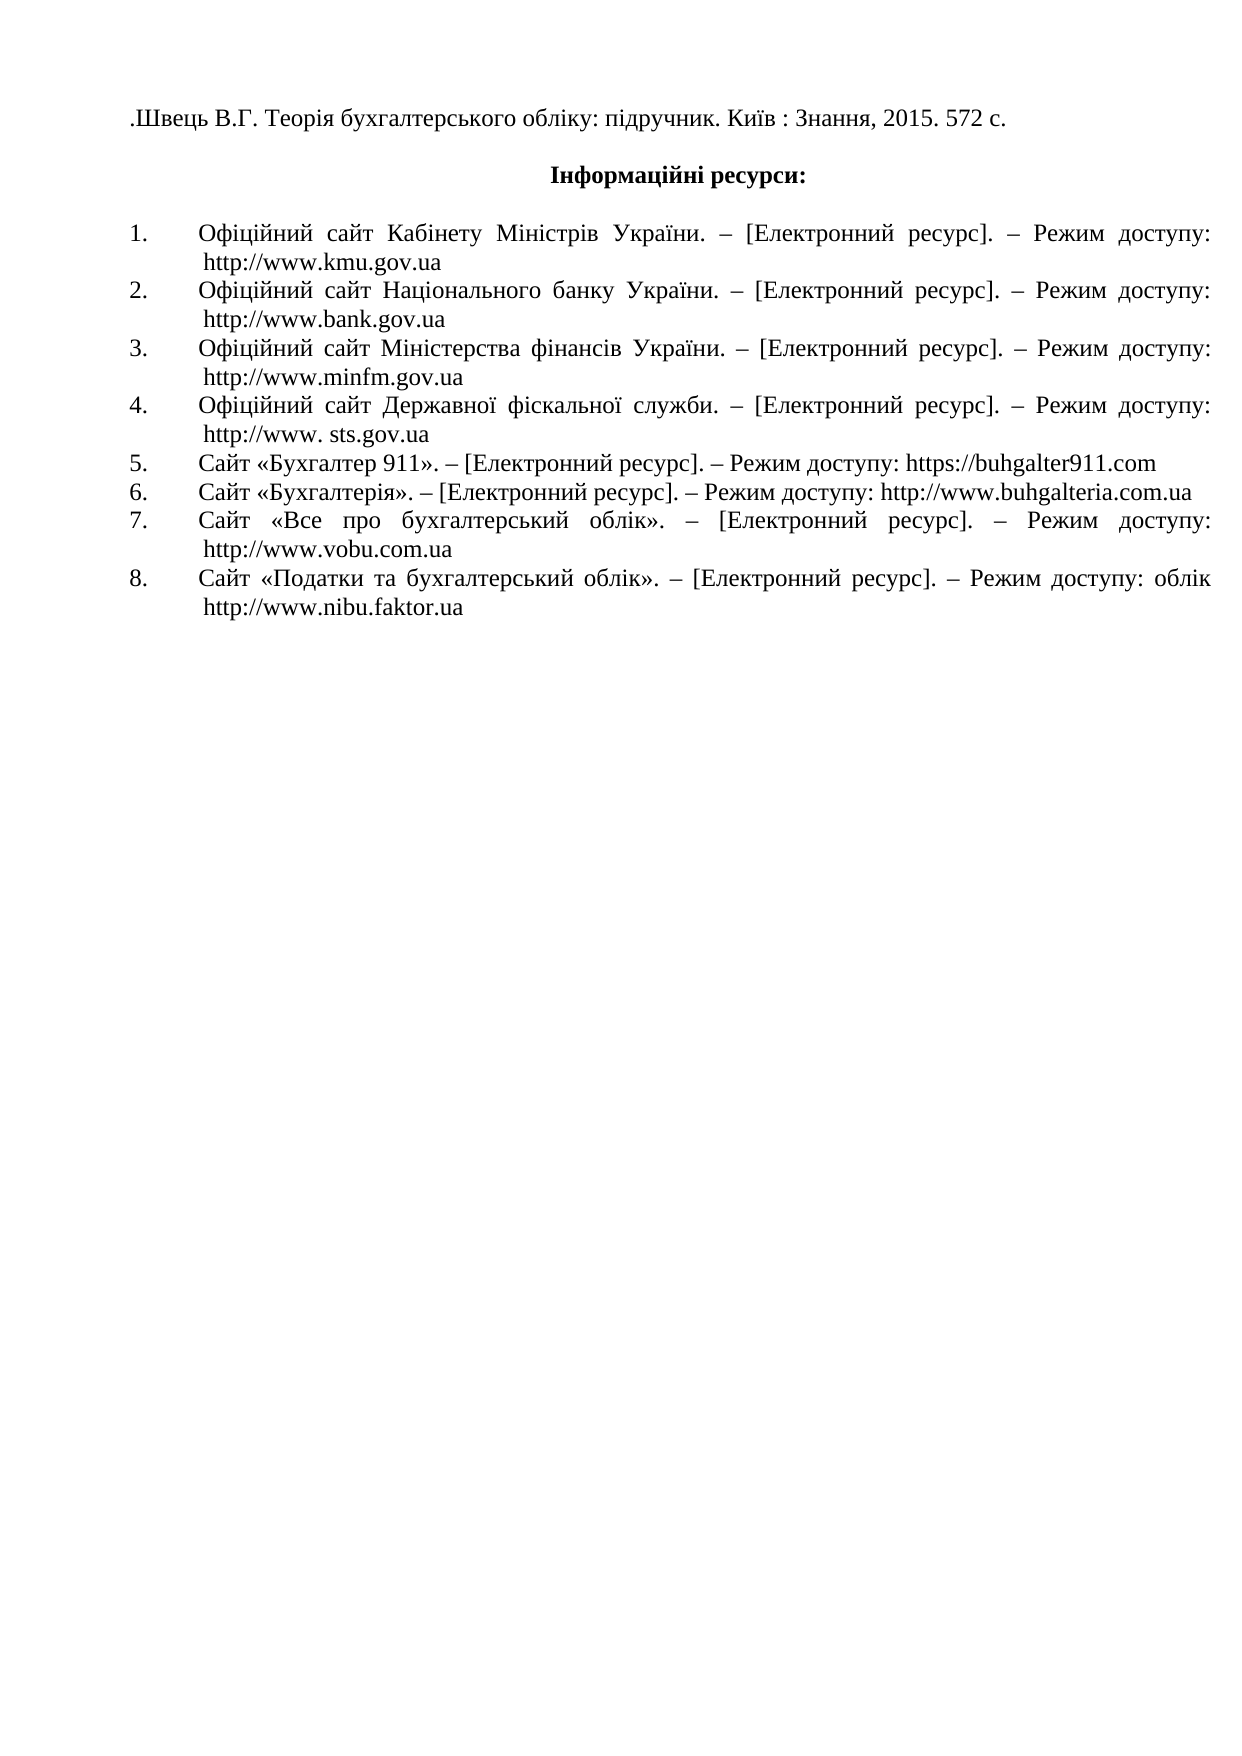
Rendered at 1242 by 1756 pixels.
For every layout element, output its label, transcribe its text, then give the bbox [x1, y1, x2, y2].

list Офіційний сайт Міністерства фінансів України. – [Електронний ресурс]. – Режим доступу: http://www.minfm.gov.ua [129, 333, 1212, 391]
list Сайт «Все про бухгалтерський облік». – [Електронний ресурс]. – Режим доступу: http://www.vobu.com.ua [129, 506, 1212, 563]
list Офіційний сайт Кабінету Міністрів України. – [Електронний ресурс]. – Режим доступу: http://www.kmu.gov.ua [129, 218, 1212, 276]
list Офіційний сайт Державної фіскальної служби. – [Електронний ресурс]. – Режим доступу: http://www. sts.gov.ua [129, 391, 1212, 448]
text Інформаційні ресурси: [129, 161, 1212, 189]
list Швець В.Г. Теорія бухгалтерського обліку: підручник. Київ : Знання, 2015. 572 с. [129, 103, 1212, 132]
list Офіційний сайт Національного банку України. – [Електронний ресурс]. – Режим доступу: http://www.bank.gov.ua [129, 276, 1212, 333]
list Сайт «Бухгалтерія». – [Електронний ресурс]. – Режим доступу: http://www.buhgalteria.com.ua [129, 477, 1212, 506]
list Сайт «Бухгалтер 911». – [Електронний ресурс]. – Режим доступу: https://buhgalter911.com [129, 448, 1212, 477]
list Сайт «Податки та бухгалтерський облік». – [Електронний ресурс]. – Режим доступу: облік http://www.nibu.faktor.ua [129, 563, 1212, 621]
